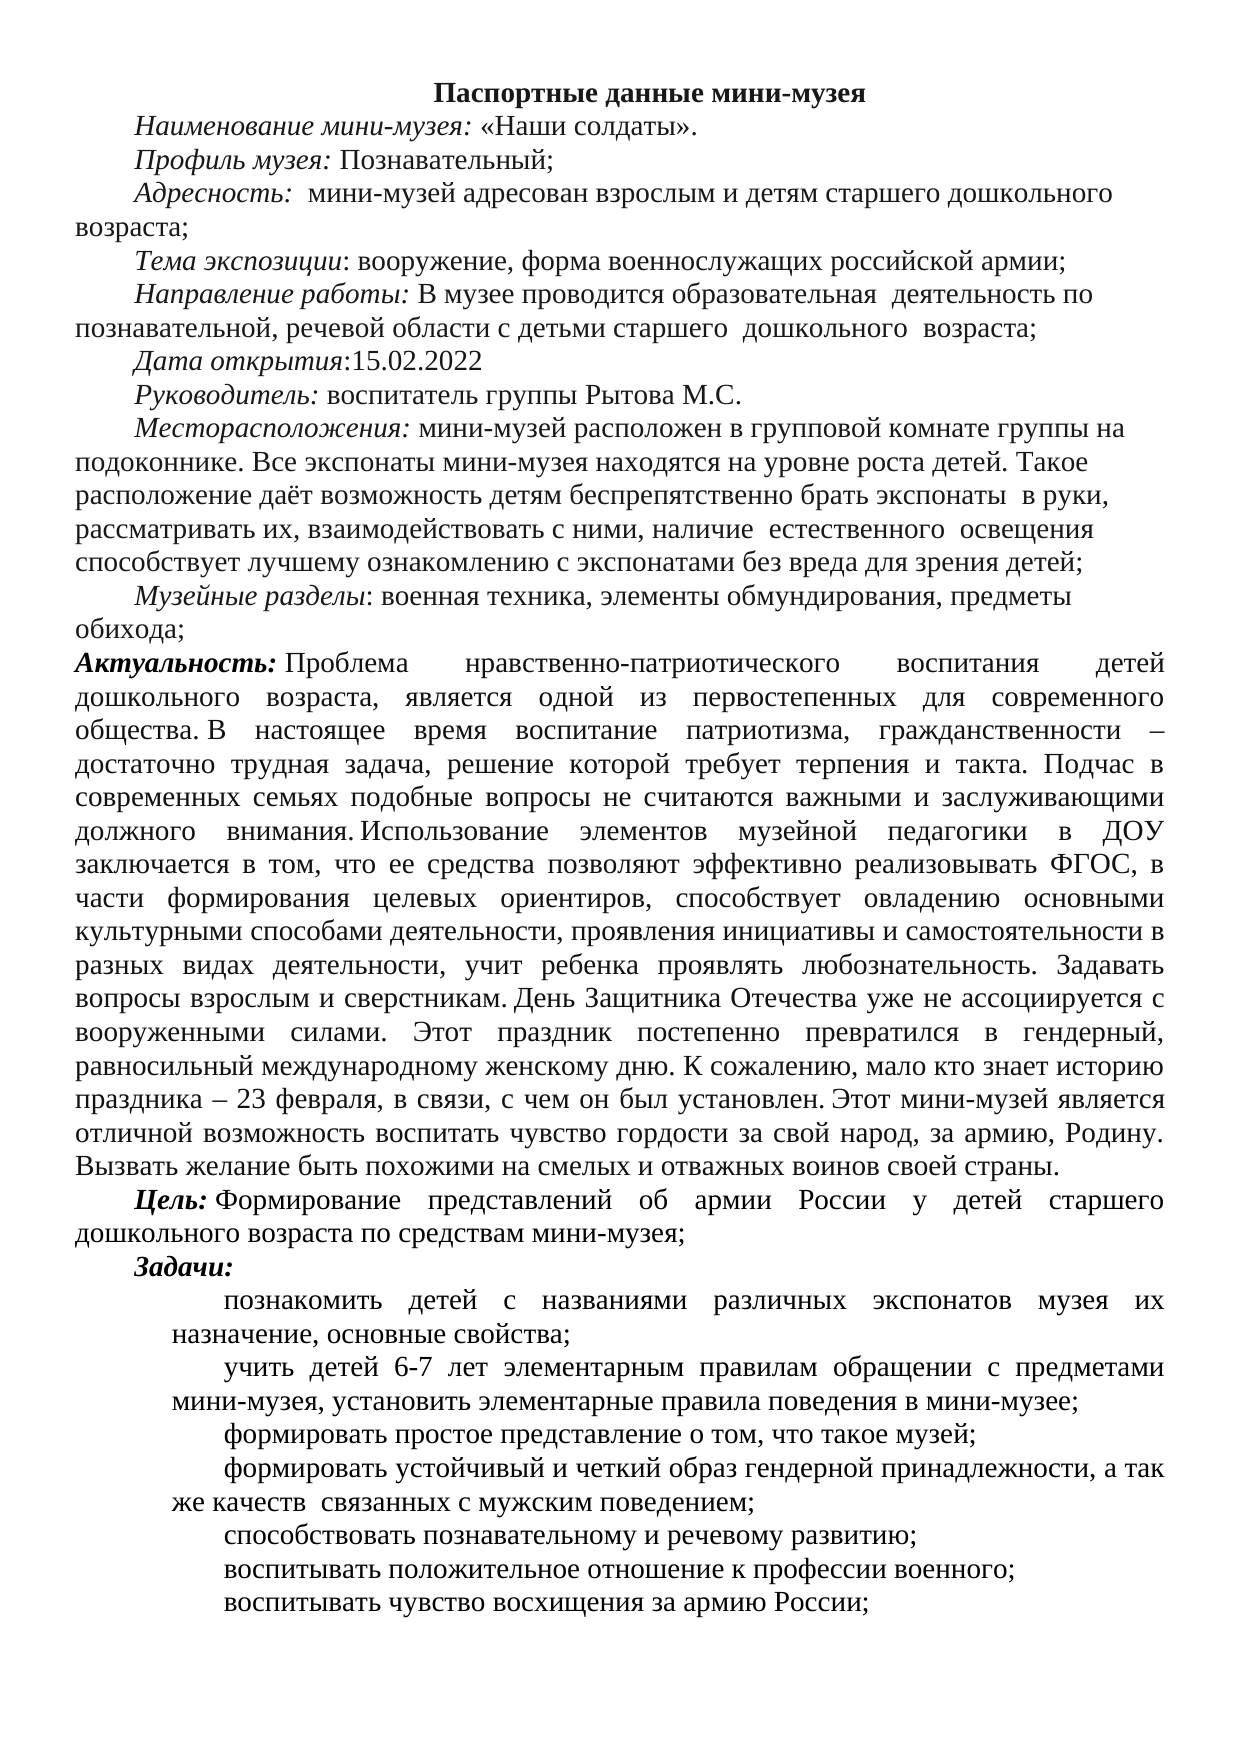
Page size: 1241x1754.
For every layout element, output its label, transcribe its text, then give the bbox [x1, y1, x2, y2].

text  воспитывать чувство восхищения за армию России; [172, 1584, 1165, 1618]
text Направление работы: В музее проводится образовательная деятельность по познавательной, речевой области с детьми старшего дошкольного возраста; [75, 276, 1165, 343]
text  познакомить детей с названиями различных экспонатов музея их назначение, основные свойства; [172, 1282, 1165, 1349]
text  формировать простое представление о том, что такое музей; [172, 1417, 1165, 1450]
text Руководитель: воспитатель группы Рытова М.С. [75, 377, 1165, 410]
text Тема экспозиции: вооружение, форма военнослужащих российской армии; [75, 243, 1165, 276]
text Паспортные данные мини-музея [75, 75, 1165, 108]
text Месторасположения: мини-музей расположен в групповой комнате группы на подоконнике. Все экспонаты мини-музея находятся на уровне роста детей. Такое расположение даёт возможность детям беспрепятственно брать экспонаты в руки, рассматривать их, взаимодействовать с ними, наличие естественного освещения способствует лучшему ознакомлению с экспонатами без вреда для зрения детей; [75, 410, 1165, 578]
text Актуальность: Проблема нравственно-патриотического воспитания детей дошкольного возраста, является одной из первостепенных для современного общества. В настоящее время воспитание патриотизма, гражданственности – достаточно трудная задача, решение которой требует терпения и такта. Подчас в современных семьях подобные вопросы не считаются важными и заслуживающими должного внимания. Использование элементов музейной педагогики в ДОУ заключается в том, что ее средства позволяют эффективно реализовывать ФГОС, в части формирования целевых ориентиров, способствует овладению основными культурными способами деятельности, проявления инициативы и самостоятельности в разных видах деятельности, учит ребенка проявлять любознательность. Задавать вопросы взрослым и сверстникам. День Защитника Отечества уже не ассоциируется с вооруженными силами. Этот праздник постепенно превратился в гендерный, равносильный международному женскому дню. К сожалению, мало кто знает историю праздника – 23 февраля, в связи, с чем он был установлен. Этот мини-музей является отличной возможность воспитать чувство гордости за свой народ, за армию, Родину. Вызвать желание быть похожими на смелых и отважных воинов своей страны. [75, 645, 1165, 1182]
text Профиль музея: Познавательный; [75, 142, 1165, 176]
text  учить детей 6-7 лет элементарным правилам обращении с предметами мини-музея, установить элементарные правила поведения в мини-музее; [172, 1349, 1165, 1417]
text  формировать устойчивый и четкий образ гендерной принадлежности, а так же качеств связанных с мужским поведением; [172, 1450, 1165, 1517]
text Цель: Формирование представлений об армии России у детей старшего дошкольного возраста по средствам мини-музея; [75, 1182, 1165, 1249]
text Музейные разделы: военная техника, элементы обмундирования, предметы обихода; [75, 578, 1165, 645]
text Дата открытия:15.02.2022 [75, 343, 1165, 377]
text  способствовать познавательному и речевому развитию; [172, 1517, 1165, 1551]
text  воспитывать положительное отношение к профессии военного; [172, 1551, 1165, 1584]
text Наименование мини-музея: «Наши солдаты». [75, 108, 1165, 142]
text Адресность: мини-музей адресован взрослым и детям старшего дошкольного возраста; [75, 176, 1165, 243]
text Задачи: [75, 1249, 1165, 1282]
